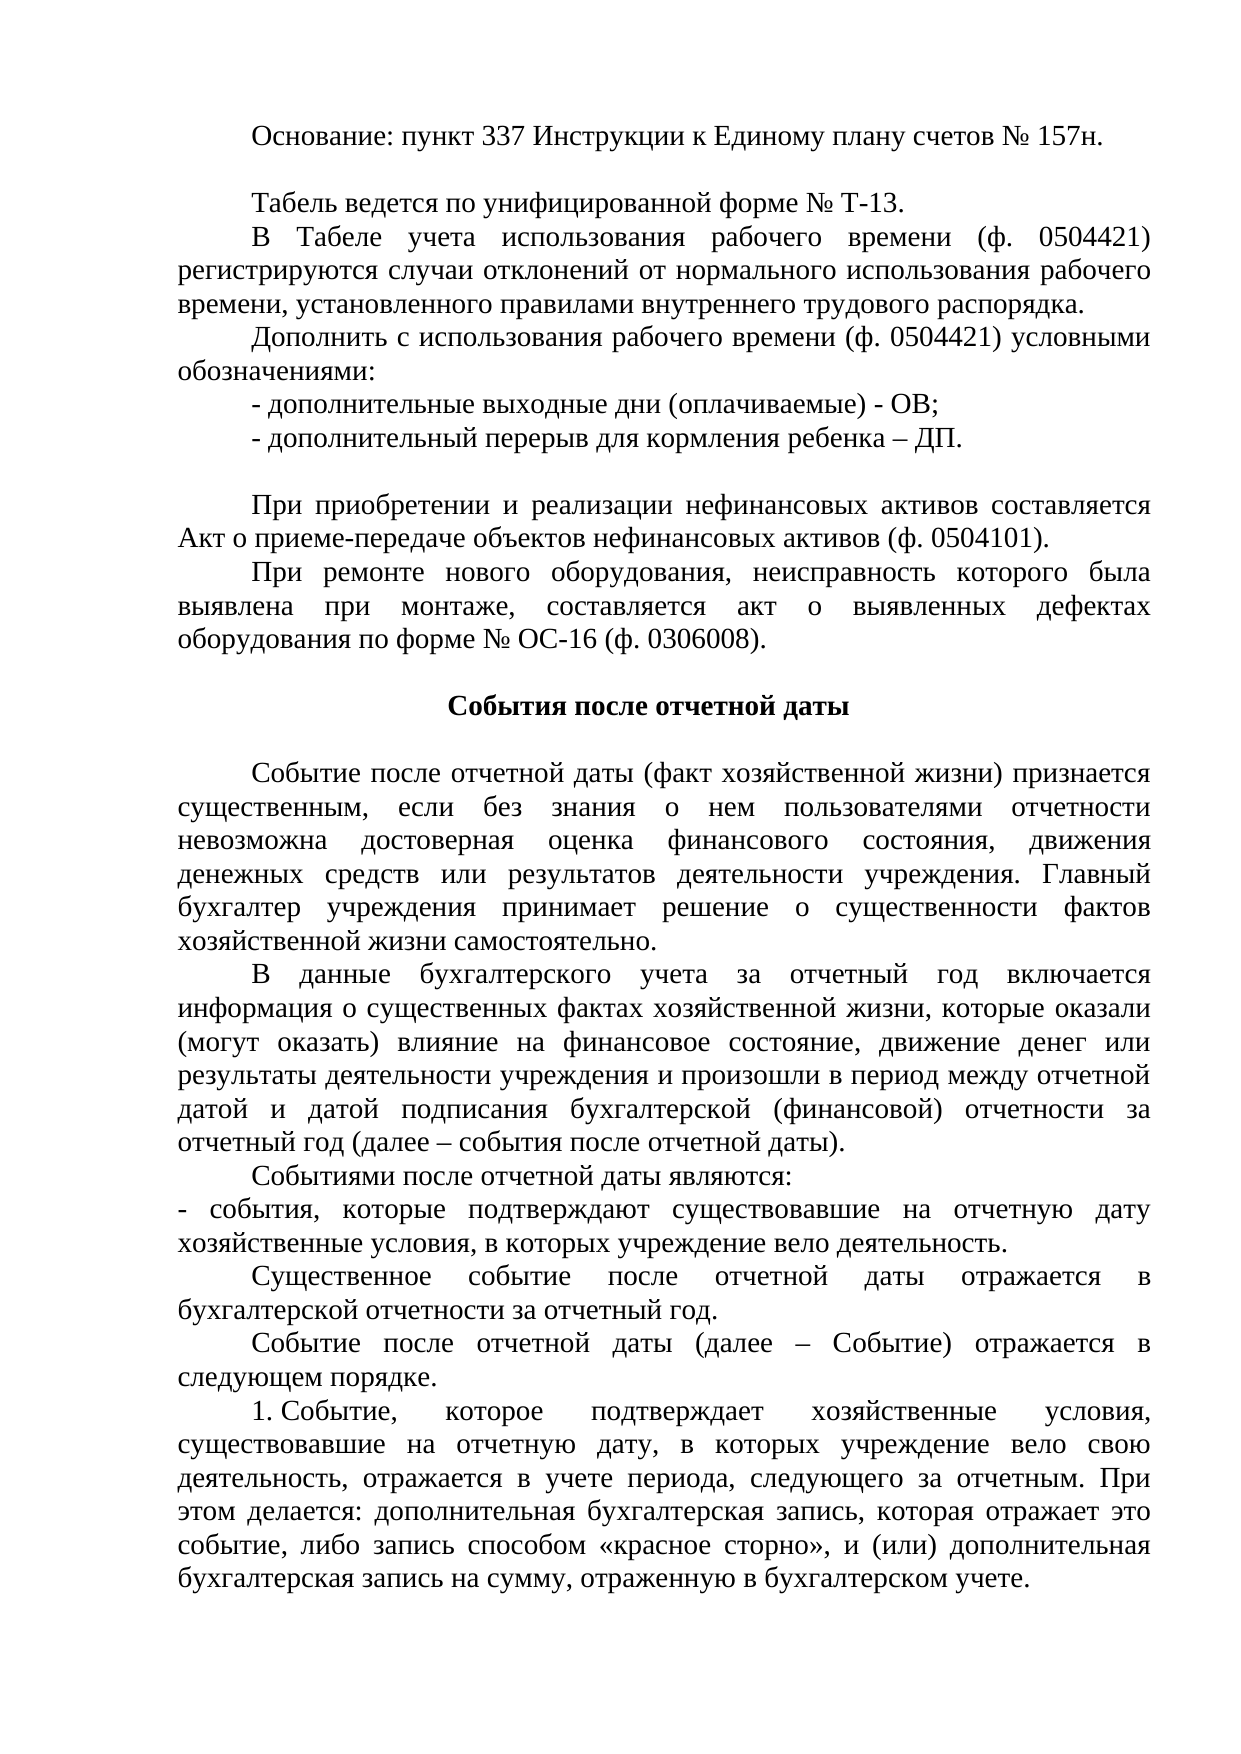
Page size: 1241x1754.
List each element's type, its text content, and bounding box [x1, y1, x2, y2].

text При ремонте нового оборудования, неисправность которого была выявлена при монтаже, составляется акт о выявленных дефектах оборудования по форме № ОС-16 (ф. 0306008). [177, 554, 1152, 655]
text Существенное событие после отчетной даты отражается в бухгалтерской отчетности за отчетный год. [177, 1258, 1152, 1326]
text При приобретении и реализации нефинансовых активов составляется Акт о приеме-передаче объектов нефинансовых активов (ф. 0504101). [177, 487, 1152, 554]
text Событиями после отчетной даты являются: [177, 1158, 1152, 1191]
text - дополнительный перерыв для кормления ребенка – ДП. [177, 420, 1152, 453]
text - дополнительные выходные дни (оплачиваемые) - ОВ; [177, 386, 1152, 420]
text События после отчетной даты [177, 688, 1152, 722]
text Событие после отчетной даты (факт хозяйственной жизни) признается существенным, если без знания о нем пользователями отчетности невозможна достоверная оценка финансового состояния, движения денежных средств или результатов деятельности учреждения. Главный бухгалтер учреждения принимает решение о существенности фактов хозяйственной жизни самостоятельно. [177, 755, 1152, 957]
text Основание: пункт 337 Инструкции к Единому плану счетов № 157н. [177, 118, 1152, 152]
list Событие, которое подтверждает хозяйственные условия, существовавшие на отчетную дату, в которых учреждение вело свою деятельность, отражается в учете периода, следующего за отчетным. При этом делается: дополнительная бухгалтерская запись, которая отражает это событие, либо запись способом «красное сторно», и (или) дополнительная бухгалтерская запись на сумму, отраженную в бухгалтерском учете. [177, 1393, 1152, 1594]
text В данные бухгалтерского учета за отчетный год включается информация о существенных фактах хозяйственной жизни, которые оказали (могут оказать) влияние на финансовое состояние, движение денег или результаты деятельности учреждения и произошли в период между отчетной датой и датой подписания бухгалтерской (финансовой) отчетности за отчетный год (далее – события после отчетной даты). [177, 957, 1152, 1158]
text Событие после отчетной даты (далее – Событие) отражается в следующем порядке. [177, 1326, 1152, 1393]
text - события, которые подтверждают существовавшие на отчетную дату хозяйственные условия, в которых учреждение вело деятельность. [177, 1191, 1152, 1258]
text Дополнить с использования рабочего времени (ф. 0504421) условными обозначениями: [177, 319, 1152, 386]
text В Табеле учета использования рабочего времени (ф. 0504421) регистрируются случаи отклонений от нормального использования рабочего времени, установленного правилами внутреннего трудового распорядка. [177, 219, 1152, 319]
text Табель ведется по унифицированной форме № Т-13. [177, 185, 1152, 219]
